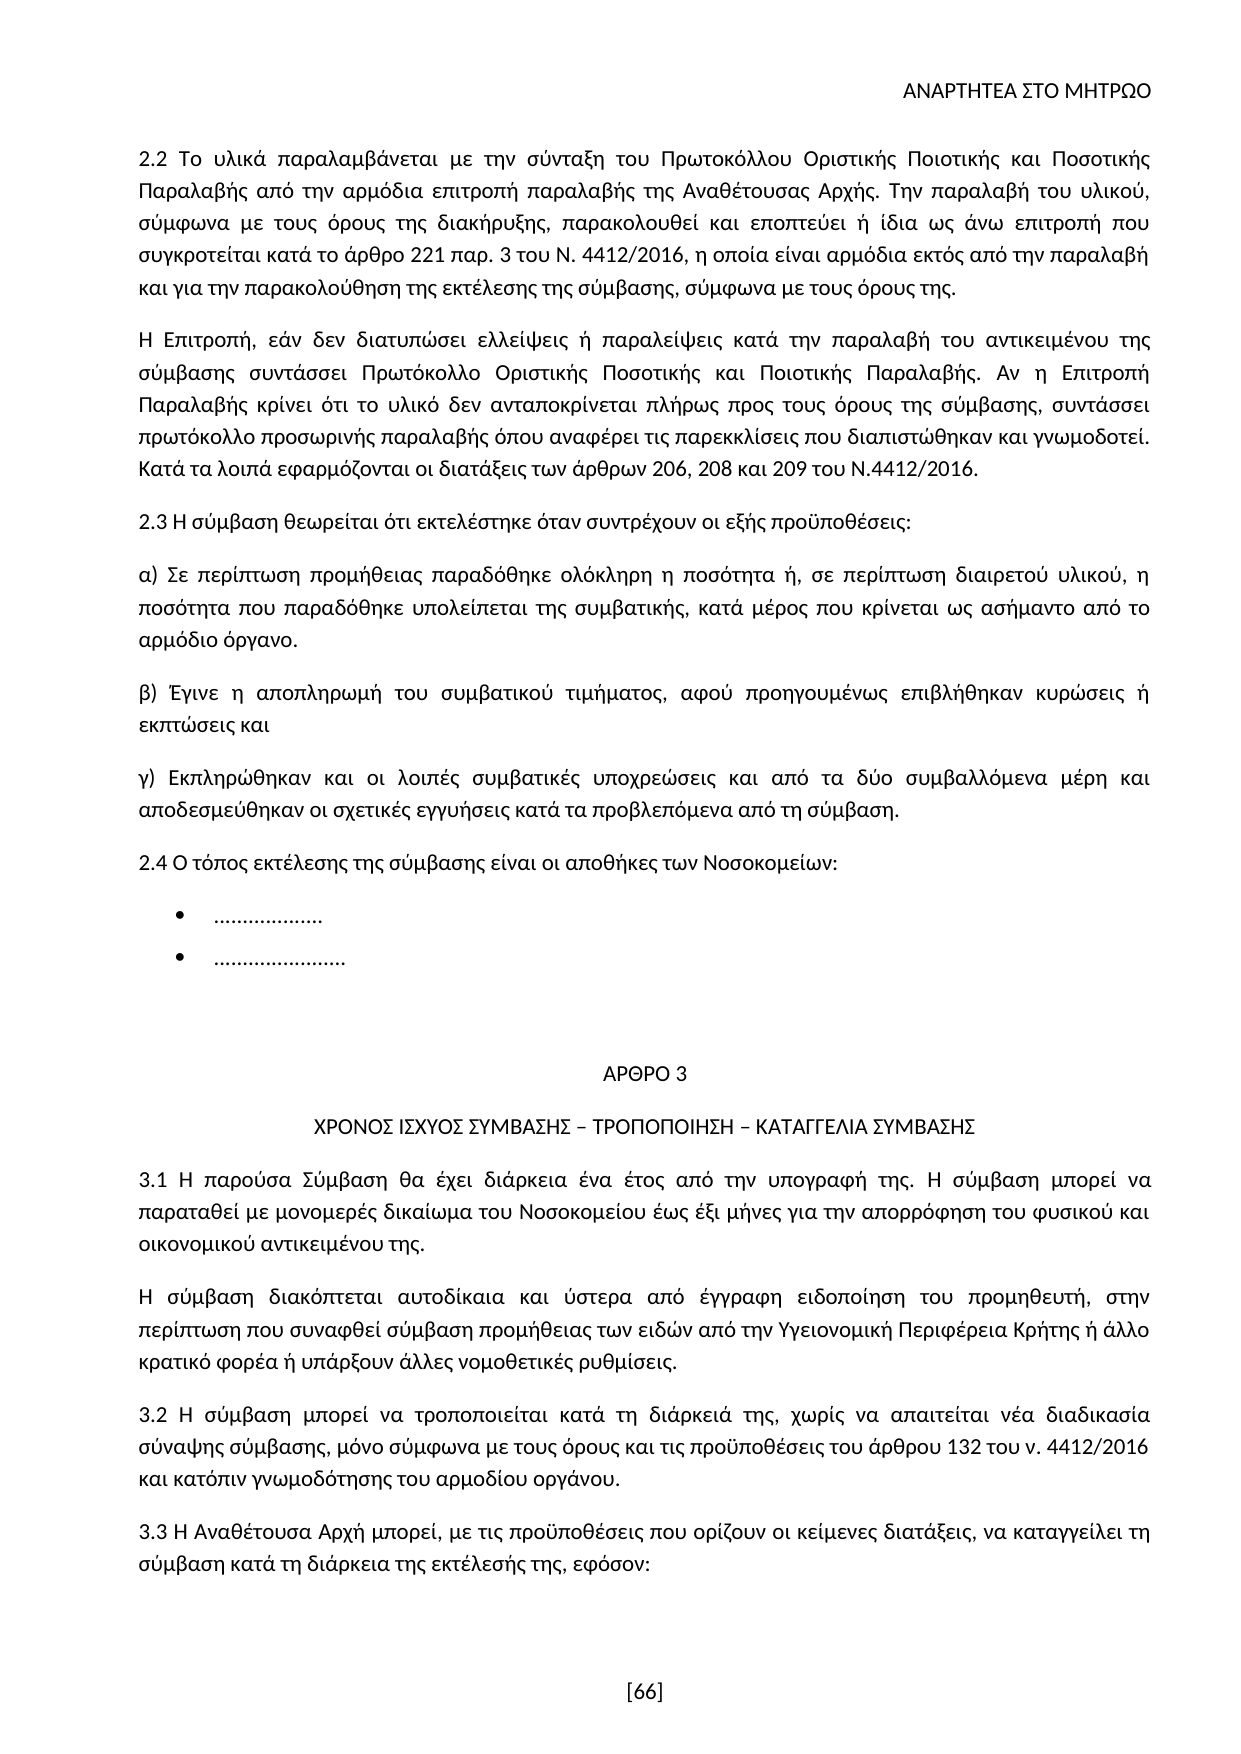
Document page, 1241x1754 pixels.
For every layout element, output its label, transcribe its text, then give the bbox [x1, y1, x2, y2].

text 3.2 Η σύμβαση μπορεί να τροποποιείται κατά τη διάρκειά της, χωρίς να απαιτείται νέα διαδικασία σύναψης σύμβασης, μόνο σύμφωνα με τους όρους και τις προϋποθέσεις του άρθρου 132 του ν. 4412/2016 και κατόπιν γνωμοδότησης του αρμοδίου οργάνου. [138, 1400, 1151, 1492]
list ................... [176, 901, 1151, 929]
list ....................... [176, 943, 1151, 971]
text ΑΡΘΡΟ 3 [138, 1059, 1151, 1087]
text α) Σε περίπτωση προμήθειας παραδόθηκε ολόκληρη η ποσότητα ή, σε περίπτωση διαιρετού υλικού, η ποσότητα που παραδόθηκε υπολείπεται της συμβατικής, κατά μέρος που κρίνεται ως ασήμαντο από το αρμόδιο όργανο. [138, 560, 1151, 653]
text 3.3 Η Αναθέτουσα Αρχή μπορεί, με τις προϋποθέσεις που ορίζουν οι κείμενες διατάξεις, να καταγγείλει τη σύμβαση κατά τη διάρκεια της εκτέλεσής της, εφόσον: [138, 1517, 1151, 1577]
text 2.4 Ο τόπος εκτέλεσης της σύμβασης είναι οι αποθήκες των Νοσοκομείων: [138, 848, 1151, 876]
text ΧΡΟΝΟΣ ΙΣΧΥΟΣ ΣΥΜΒΑΣΗΣ – ΤΡΟΠΟΠΟΙΗΣΗ – ΚΑΤΑΓΓΕΛΙΑ ΣΥΜΒΑΣΗΣ [138, 1112, 1151, 1140]
text Η Επιτροπή, εάν δεν διατυπώσει ελλείψεις ή παραλείψεις κατά την παραλαβή του αντικειμένου της σύμβασης συντάσσει Πρωτόκολλο Οριστικής Ποσοτικής και Ποιοτικής Παραλαβής. Αν η Επιτροπή Παραλαβής κρίνει ότι το υλικό δεν ανταποκρίνεται πλήρως προς τους όρους της σύμβασης, συντάσσει πρωτόκολλο προσωρινής παραλαβής όπου αναφέρει τις παρεκκλίσεις που διαπιστώθηκαν και γνωμοδοτεί. Κατά τα λοιπά εφαρμόζονται οι διατάξεις των άρθρων 206, 208 και 209 του Ν.4412/2016. [138, 326, 1151, 482]
text Η σύμβαση διακόπτεται αυτοδίκαια και ύστερα από έγγραφη ειδοποίηση του προμηθευτή, στην περίπτωση που συναφθεί σύμβαση προμήθειας των ειδών από την Υγειονομική Περιφέρεια Κρήτης ή άλλο κρατικό φορέα ή υπάρξουν άλλες νομοθετικές ρυθμίσεις. [138, 1282, 1151, 1375]
text 2.3 Η σύμβαση θεωρείται ότι εκτελέστηκε όταν συντρέχουν οι εξής προϋποθέσεις: [138, 507, 1151, 535]
text 2.2 Το υλικά παραλαμβάνεται με την σύνταξη του Πρωτοκόλλου Οριστικής Ποιοτικής και Ποσοτικής Παραλαβής από την αρμόδια επιτροπή παραλαβής της Αναθέτουσας Αρχής. Την παραλαβή του υλικού, σύμφωνα με τους όρους της διακήρυξης, παρακολουθεί και εποπτεύει ή ίδια ως άνω επιτροπή που συγκροτείται κατά το άρθρο 221 παρ. 3 του Ν. 4412/2016, η οποία είναι αρμόδια εκτός από την παραλαβή και για την παρακολούθηση της εκτέλεσης της σύμβασης, σύμφωνα με τους όρους της. [138, 144, 1151, 301]
text 3.1 Η παρούσα Σύμβαση θα έχει διάρκεια ένα έτος από την υπογραφή της. Η σύμβαση μπορεί να παραταθεί με μονομερές δικαίωμα του Νοσοκομείου έως έξι μήνες για την απορρόφηση του φυσικού και οικονομικού αντικειμένου της. [138, 1165, 1151, 1257]
text β) Έγινε η αποπληρωμή του συμβατικού τιμήματος, αφού προηγουμένως επιβλήθηκαν κυρώσεις ή εκπτώσεις και [138, 678, 1151, 738]
text γ) Εκπληρώθηκαν και οι λοιπές συμβατικές υποχρεώσεις και από τα δύο συμβαλλόμενα μέρη και αποδεσμεύθηκαν οι σχετικές εγγυήσεις κατά τα προβλεπόμενα από τη σύμβαση. [138, 763, 1151, 823]
